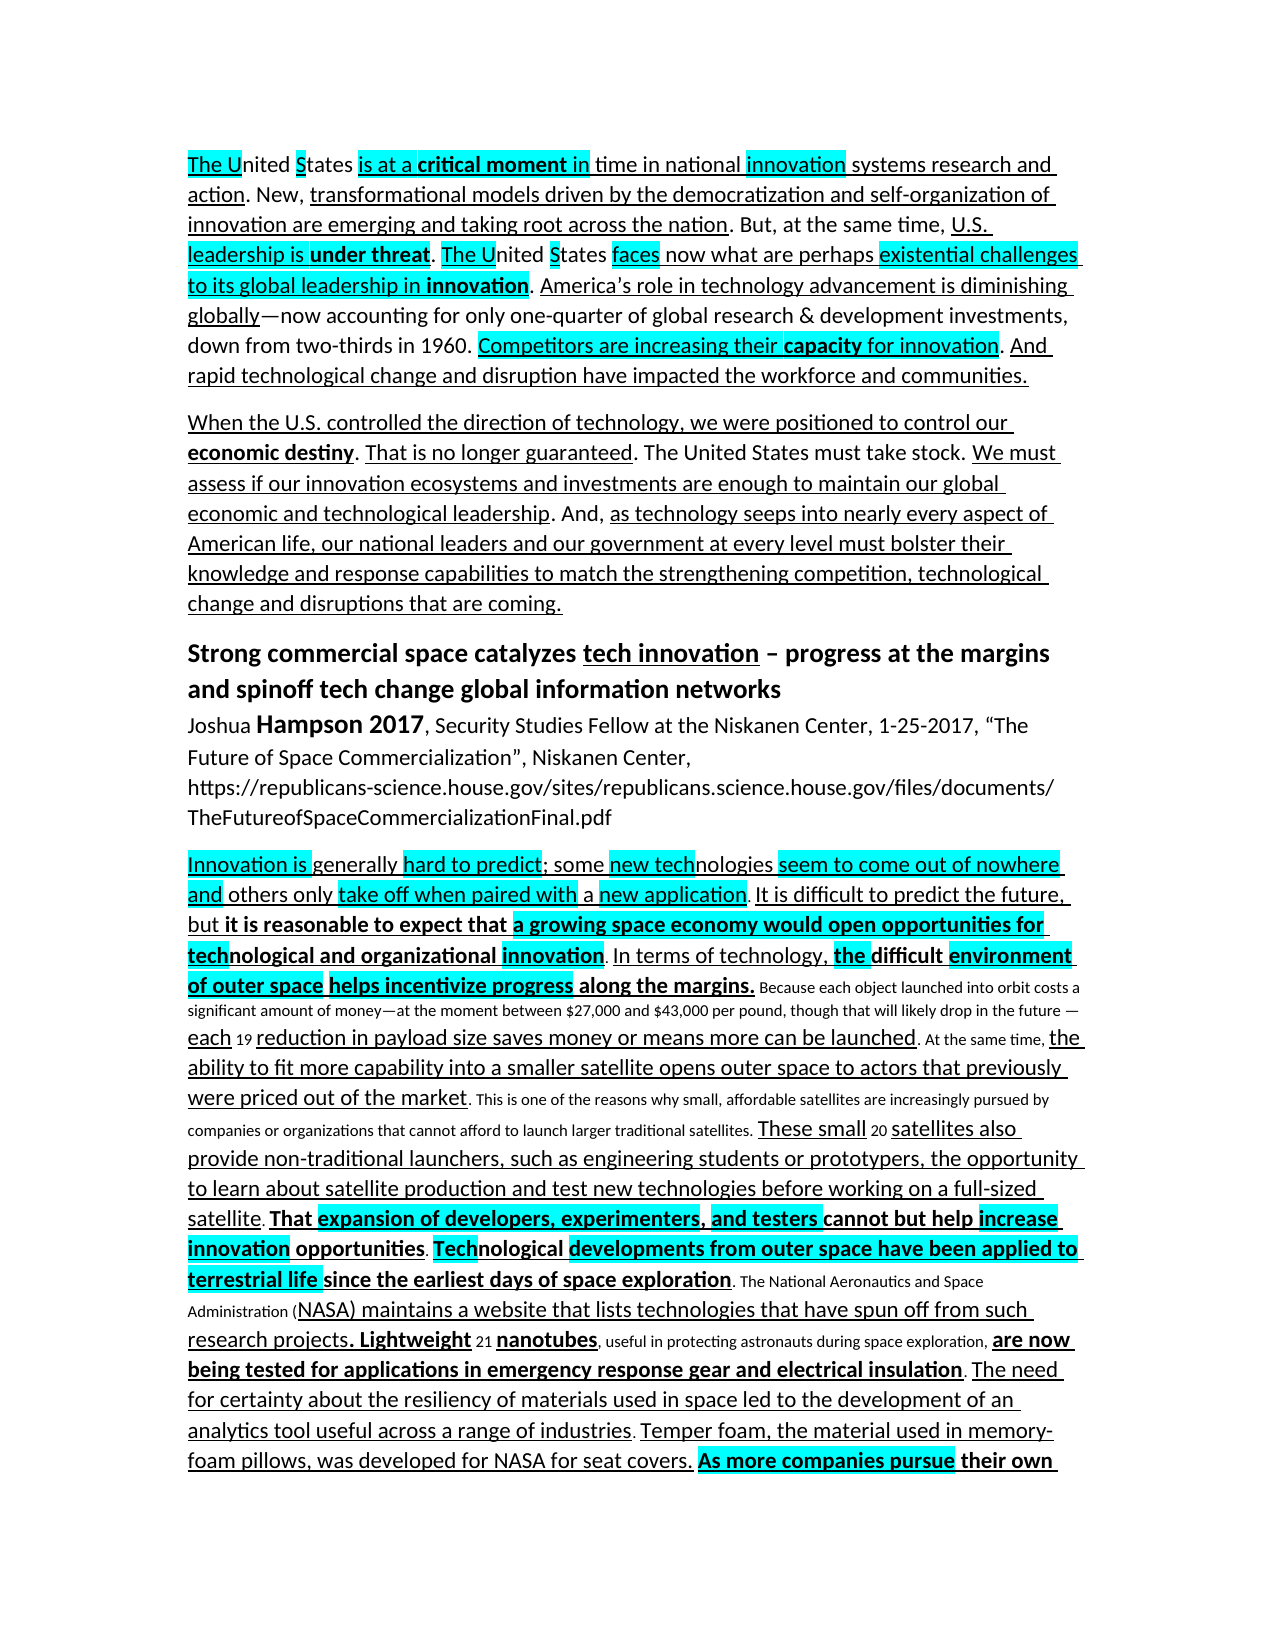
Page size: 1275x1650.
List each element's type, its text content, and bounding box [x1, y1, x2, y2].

text When the U.S. controlled the direction of technology, we were positioned to control our economic destiny. That is no longer guaranteed. The United States must take stock. We must assess if our innovation ecosystems and investments are enough to maintain our global economic and technological leadership. And, as technology seeps into nearly every aspect of American life, our national leaders and our government at every level must bolster their knowledge and response capabilities to match the strengthening competition, technological change and disruptions that are coming. [187, 408, 1087, 618]
subtitle Strong commercial space catalyzes tech innovation – progress at the margins and spinoff tech change global information networks [187, 636, 1087, 705]
text The United States is at a critical moment in time in national innovation systems research and action. New, transformational models driven by the democratization and self-organization of innovation are emerging and taking root across the nation. But, at the same time, U.S. leadership is under threat. The United States faces now what are perhaps existential challenges to its global leadership in innovation. America’s role in technology advancement is diminishing globally—now accounting for only one-quarter of global research & development investments, down from two-thirds in 1960. Competitors are increasing their capacity for innovation. And rapid technological change and disruption have impacted the workforce and communities. [187, 150, 1087, 389]
text Joshua Hampson 2017, Security Studies Fellow at the Niskanen Center, 1-25-2017, “The Future of Space Commercialization”, Niskanen Center, https://republicans-science.house.gov/sites/republicans.science.house.gov/files/documents/TheFutureofSpaceCommercializationFinal.pdf [187, 708, 1087, 831]
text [187, 850, 1087, 1474]
